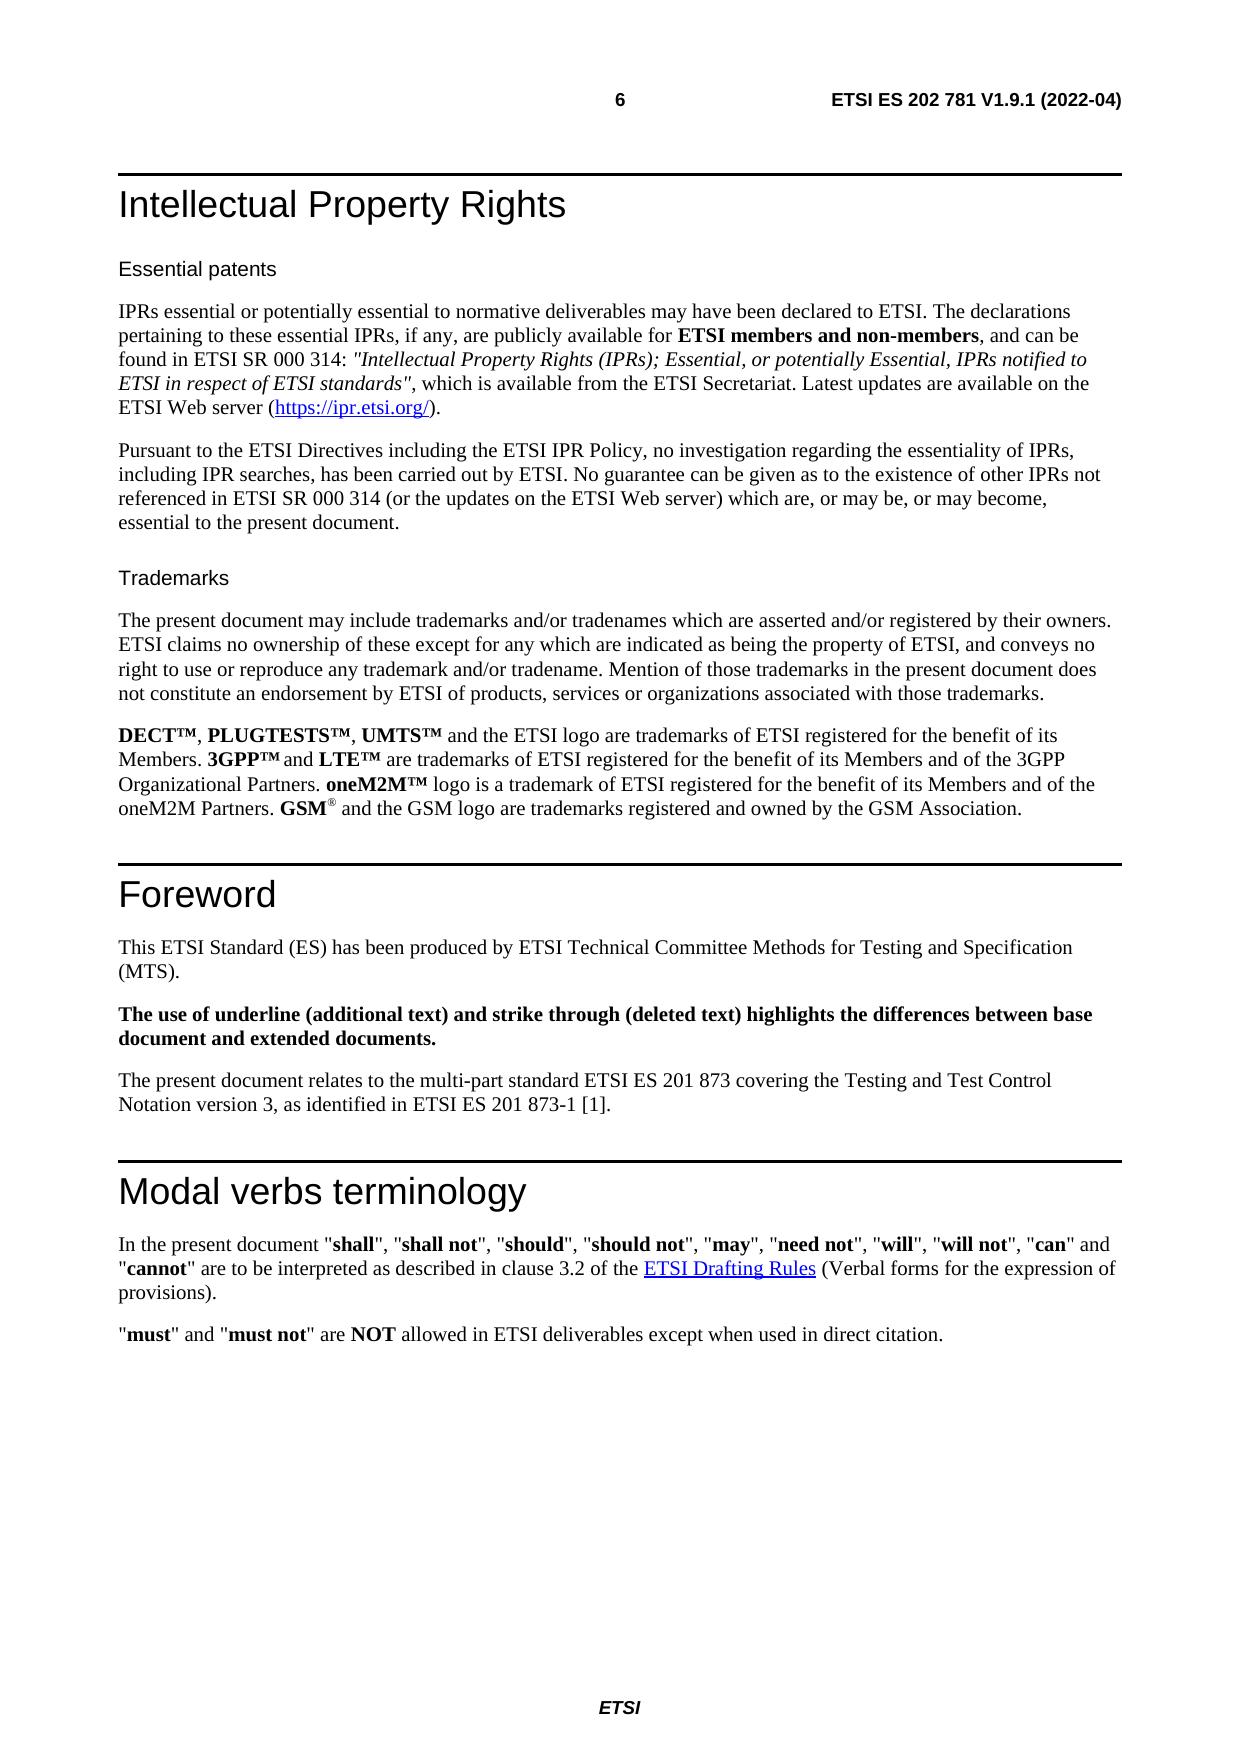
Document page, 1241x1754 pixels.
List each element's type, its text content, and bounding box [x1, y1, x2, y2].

subtitle Modal verbs terminology [118, 1163, 1122, 1213]
text This ETSI Standard (ES) has been produced by ETSI Technical Committee Methods for Testing and Specification (MTS). [118, 934, 1122, 983]
text IPRs essential or potentially essential to normative deliverables may have been declared to ETSI. The declarations pertaining to these essential IPRs, if any, are publicly available for ETSI members and non-members, and can be found in ETSI SR 000 314: "Intellectual Property Rights (IPRs); Essential, or potentially Essential, IPRs notified to ETSI in respect of ETSI standards", which is available from the ETSI Secretariat. Latest updates are available on the ETSI Web server (https://ipr.etsi.org/). [118, 299, 1122, 419]
text The present document relates to the multi-part standard ETSI ES 201 873 covering the Testing and Test Control Notation version 3, as identified in ETSI ES 201 873-1 [1]. [118, 1068, 1122, 1116]
text In the present document "shall", "shall not", "should", "should not", "may", "need not", "will", "will not", "can" and "cannot" are to be interpreted as described in clause 3.2 of the ETSI Drafting Rules (Verbal forms for the expression of provisions). [118, 1231, 1122, 1304]
text Trademarks [118, 566, 1122, 589]
text The use of underline (additional text) and strike through (deleted text) highlights the differences between base document and extended documents. [118, 1001, 1122, 1049]
text Pursuant to the ETSI Directives including the ETSI IPR Policy, no investigation regarding the essentiality of IPRs, including IPR searches, has been carried out by ETSI. No guarantee can be given as to the existence of other IPRs not referenced in ETSI SR 000 314 (or the updates on the ETSI Web server) which are, or may be, or may become, essential to the present document. [118, 438, 1122, 534]
text DECT™, PLUGTESTS™, UMTS™ and the ETSI logo are trademarks of ETSI registered for the benefit of its Members. 3GPP™ and LTE™ are trademarks of ETSI registered for the benefit of its Members and of the 3GPP Organizational Partners. oneM2M™ logo is a trademark of ETSI registered for the benefit of its Members and of the oneM2M Partners. GSM® and the GSM logo are trademarks registered and owned by the GSM Association. [118, 723, 1122, 819]
subtitle Intellectual Property Rights [118, 176, 1122, 225]
subtitle Foreword [118, 866, 1122, 916]
text The present document may include trademarks and/or tradenames which are asserted and/or registered by their owners. ETSI claims no ownership of these except for any which are indicated as being the property of ETSI, and conveys no right to use or reproduce any trademark and/or tradename. Mention of those trademarks in the present document does not constitute an endorsement by ETSI of products, services or organizations associated with those trademarks. [118, 608, 1122, 704]
text "must" and "must not" are NOT allowed in ETSI deliverables except when used in direct citation. [118, 1322, 1122, 1346]
text Essential patents [118, 256, 1122, 280]
